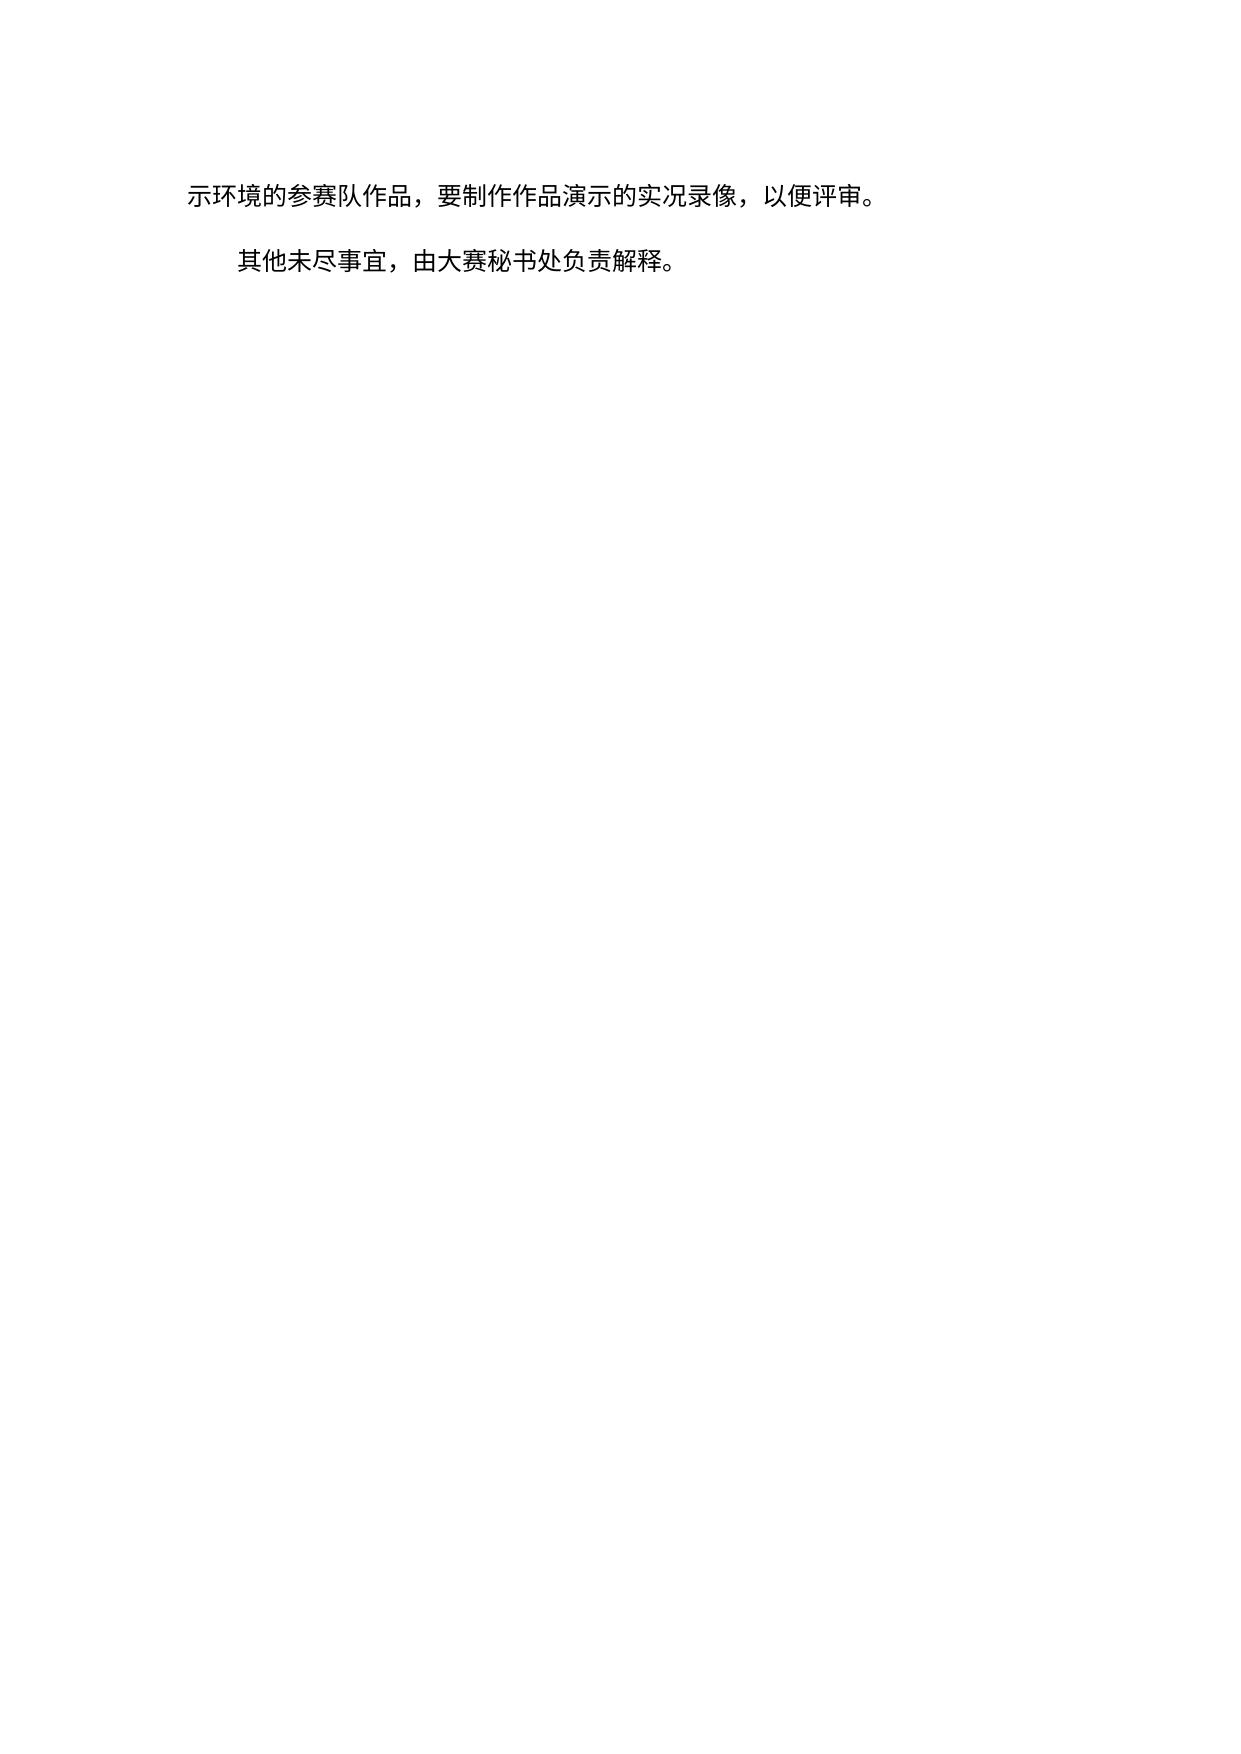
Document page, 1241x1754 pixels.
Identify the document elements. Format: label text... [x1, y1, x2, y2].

text 其他未尽事宜，由大赛秘书处负责解释。 [187, 227, 1053, 292]
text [187, 162, 1053, 227]
